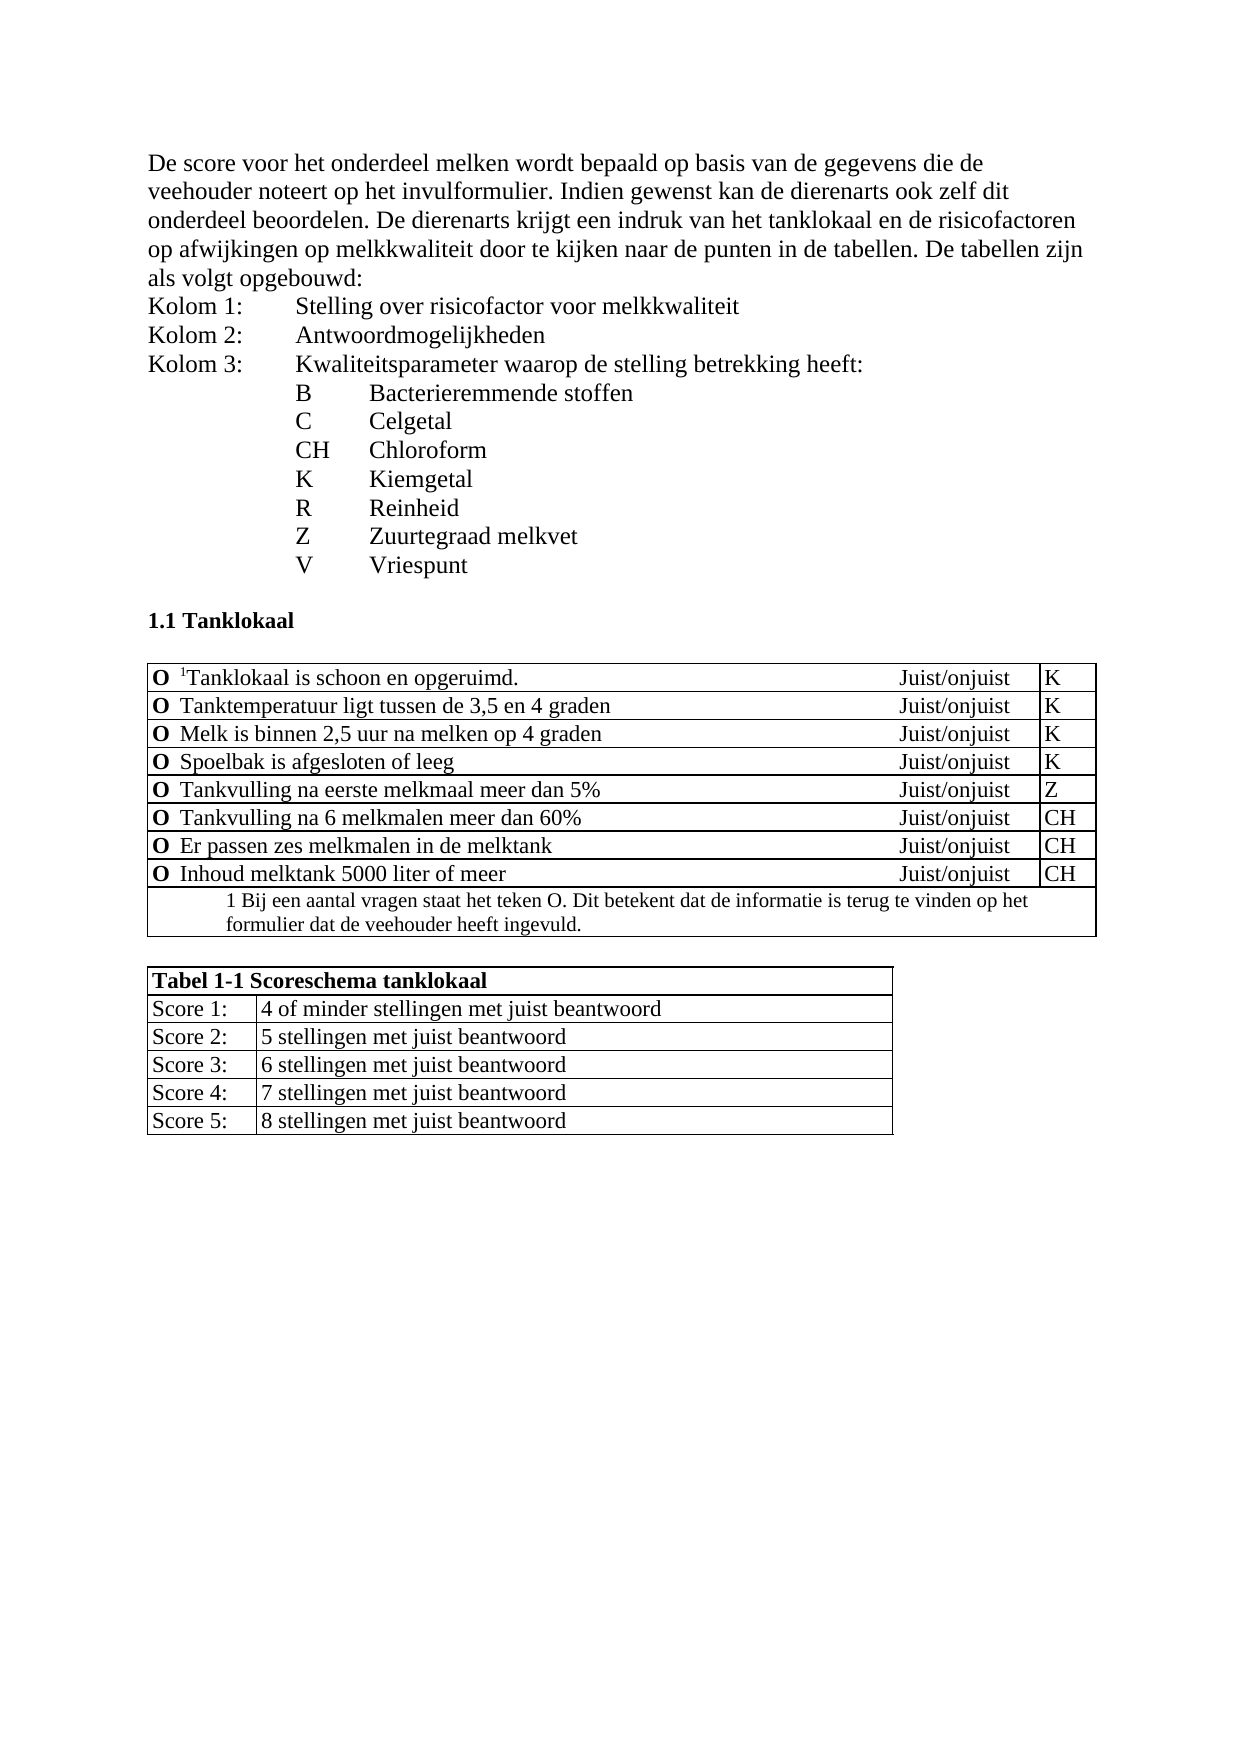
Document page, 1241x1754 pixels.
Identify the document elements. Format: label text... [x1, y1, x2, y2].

table_cell Score 2: [148, 1023, 256, 1050]
table_cell Juist/onjuist [779, 692, 1039, 718]
table_cell O Tankvulling na 6 melkmalen meer dan 60% [148, 804, 779, 830]
table_cell CH [1041, 804, 1095, 830]
table_cell Juist/onjuist [779, 832, 1039, 858]
table_cell K [1041, 748, 1095, 774]
table_header Juist/onjuist [779, 664, 1039, 691]
table_cell O Melk is binnen 2,5 uur na melken op 4 graden [148, 720, 779, 746]
table_header Tabel 1-1 Scoreschema tanklokaal [148, 968, 892, 994]
text Z Zuurtegraad melkvet [295, 521, 1093, 550]
text Kolom 1: Stelling over risicofactor voor melkkwaliteit [148, 291, 1093, 320]
table_cell 6 stellingen met juist beantwoord [257, 1051, 892, 1078]
text Kolom 2: Antwoordmogelijkheden [148, 320, 1093, 349]
table_cell O Tankvulling na eerste melkmaal meer dan 5% [148, 776, 779, 802]
table_cell Juist/onjuist [779, 720, 1039, 746]
table_cell Score 1: [148, 996, 256, 1022]
table_cell Score 3: [148, 1051, 256, 1078]
table_cell Juist/onjuist [779, 748, 1039, 774]
table_cell K [1041, 720, 1095, 746]
table_cell 1 Bij een aantal vragen staat het teken O. Dit betekent dat de informatie is terug te vinden op het formulier dat de veehouder heeft ingevuld. [148, 888, 1095, 936]
table_cell Z [1041, 776, 1095, 802]
table_cell Score 5: [148, 1107, 256, 1133]
table_cell Score 4: [148, 1079, 256, 1106]
text R Reinheid [295, 493, 1093, 521]
text B Bacterieremmende stoffen [295, 378, 1093, 406]
table_cell K [1041, 692, 1095, 718]
table_header O 1Tanklokaal is schoon en opgeruimd. [148, 664, 779, 691]
table_cell O Er passen zes melkmalen in de melktank [148, 832, 779, 858]
table_cell 8 stellingen met juist beantwoord [257, 1107, 892, 1133]
table_cell Juist/onjuist [779, 860, 1039, 886]
table_cell CH [1041, 832, 1095, 858]
text De score voor het onderdeel melken wordt bepaald op basis van de gegevens die de veehouder noteert op het invulformulier. Indien gewenst kan de dierenarts ook zelf dit onderdeel beoordelen. De dierenarts krijgt een indruk van het tanklokaal en de risicofactoren op afwijkingen op melkkwaliteit door te kijken naar de punten in de tabellen. De tabellen zijn als volgt opgebouwd: [148, 148, 1093, 291]
table_cell Juist/onjuist [779, 776, 1039, 802]
table_cell 4 of minder stellingen met juist beantwoord [257, 996, 892, 1022]
table_cell O Spoelbak is afgesloten of leeg [148, 748, 779, 774]
text K Kiemgetal [295, 464, 1093, 493]
table_cell CH [1041, 860, 1095, 886]
table_cell O Inhoud melktank 5000 liter of meer [148, 860, 779, 886]
text Kolom 3: Kwaliteitsparameter waarop de stelling betrekking heeft: [148, 349, 1093, 378]
text CH Chloroform [295, 435, 1093, 464]
text 1.1 Tanklokaal [148, 608, 1093, 634]
table_cell 7 stellingen met juist beantwoord [257, 1079, 892, 1106]
table_header K [1041, 664, 1095, 691]
text V Vriespunt [295, 550, 1093, 579]
table_cell 5 stellingen met juist beantwoord [257, 1023, 892, 1050]
text C Celgetal [295, 406, 1093, 435]
table_cell Juist/onjuist [779, 804, 1039, 830]
table_cell O Tanktemperatuur ligt tussen de 3,5 en 4 graden [148, 692, 779, 718]
